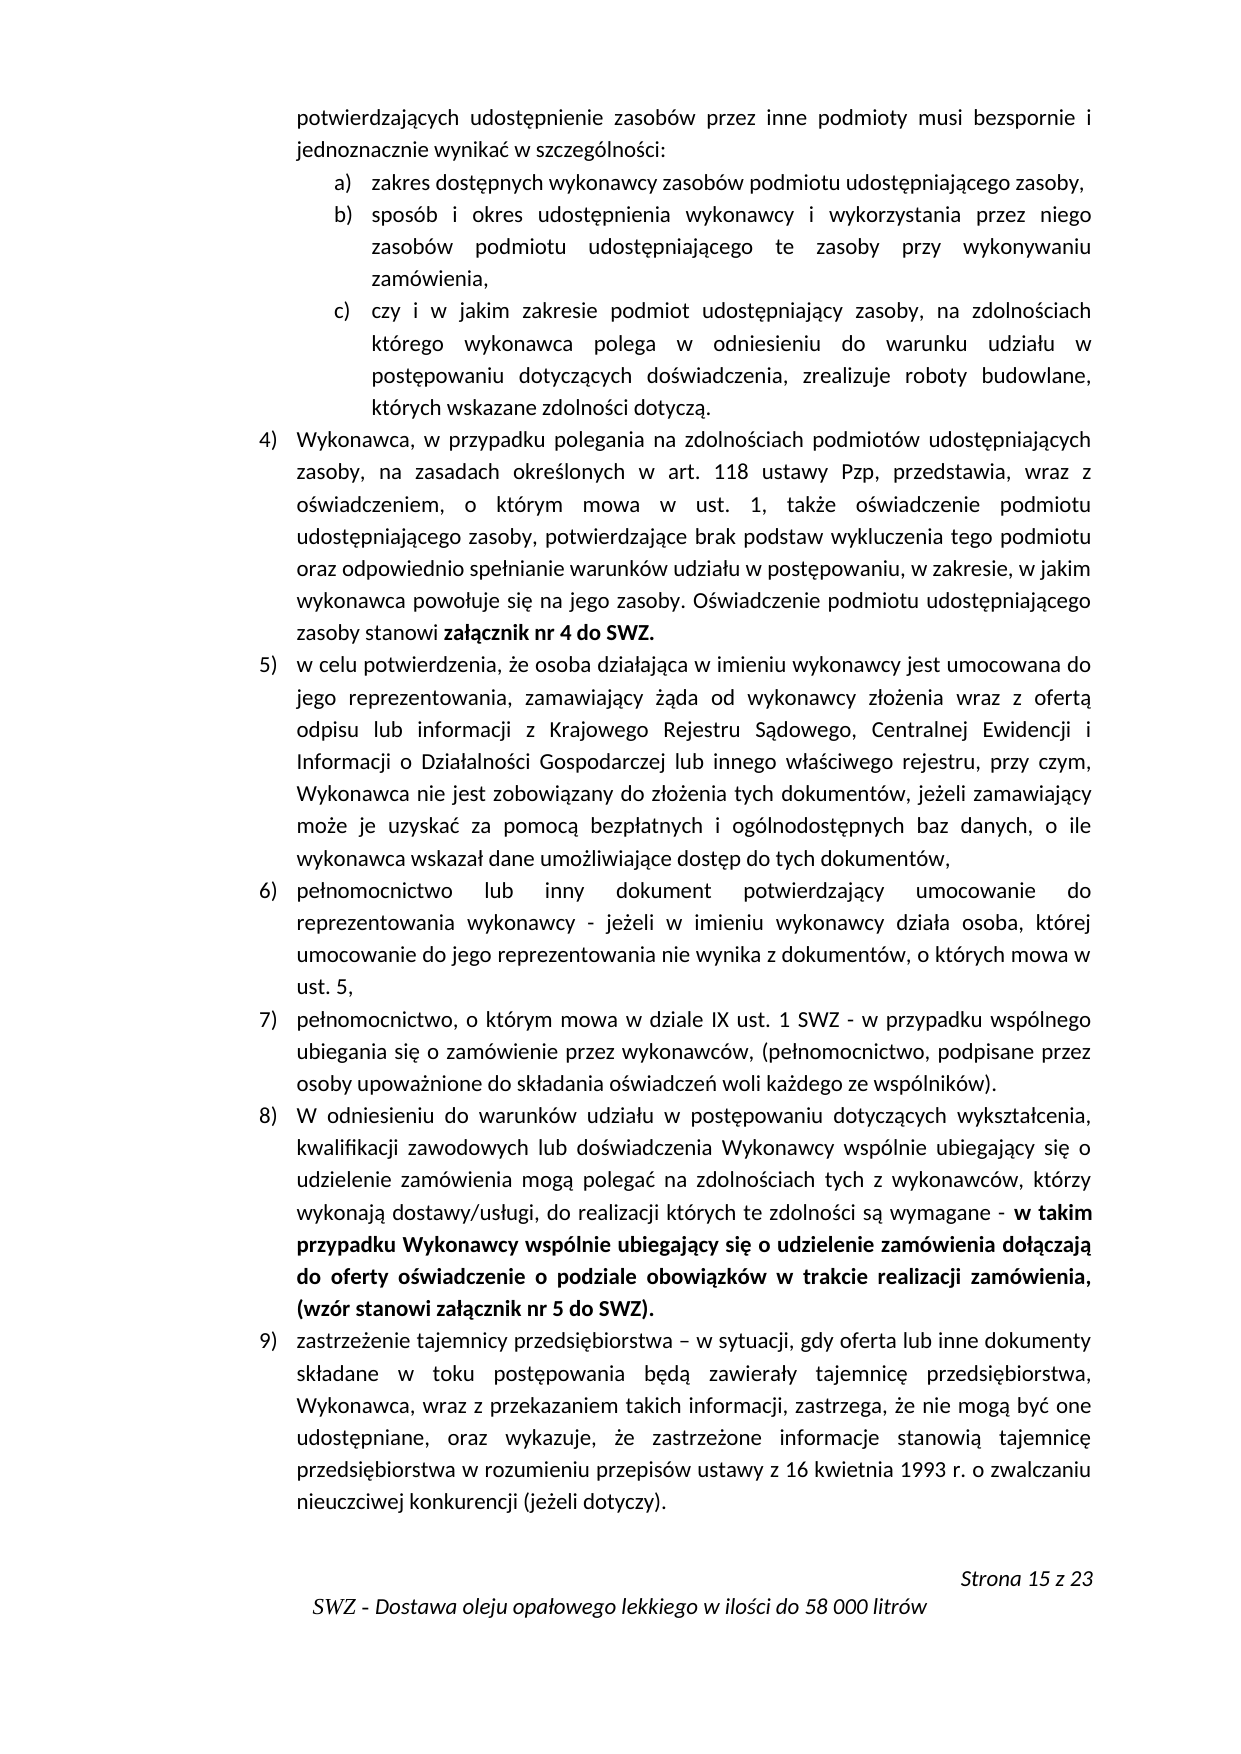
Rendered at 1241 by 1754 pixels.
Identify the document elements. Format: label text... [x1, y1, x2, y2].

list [259, 103, 1093, 164]
list w celu potwierdzenia, że osoba działająca w imieniu wykonawcy jest umocowana do jego reprezentowania, zamawiający żąda od wykonawcy złożenia wraz z ofertą odpisu lub informacji z Krajowego Rejestru Sądowego, Centralnej Ewidencji i Informacji o Działalności Gospodarczej lub innego właściwego rejestru, przy czym, Wykonawca nie jest zobowiązany do złożenia tych dokumentów, jeżeli zamawiający może je uzyskać za pomocą bezpłatnych i ogólnodostępnych baz danych, o ile wykonawca wskazał dane umożliwiające dostęp do tych dokumentów, [259, 651, 1093, 872]
list pełnomocnictwo, o którym mowa w dziale IX ust. 1 SWZ - w przypadku wspólnego ubiegania się o zamówienie przez wykonawców, (pełnomocnictwo, podpisane przez osoby upoważnione do składania oświadczeń woli każdego ze wspólników). [259, 1005, 1093, 1097]
list pełnomocnictwo lub inny dokument potwierdzający umocowanie do reprezentowania wykonawcy - jeżeli w imieniu wykonawcy działa osoba, której umocowanie do jego reprezentowania nie wynika z dokumentów, o których mowa w ust. 5, [259, 876, 1093, 1001]
list sposób i okres udostępnienia wykonawcy i wykorzystania przez niego zasobów podmiotu udostępniającego te zasoby przy wykonywaniu zamówienia, [334, 200, 1093, 292]
list czy i w jakim zakresie podmiot udostępniający zasoby, na zdolnościach którego wykonawca polega w odniesieniu do warunku udziału w postępowaniu dotyczących doświadczenia, zrealizuje roboty budowlane, których wskazane zdolności dotyczą. [334, 297, 1093, 421]
list zastrzeżenie tajemnicy przedsiębiorstwa – w sytuacji, gdy oferta lub inne dokumenty składane w toku postępowania będą zawierały tajemnicę przedsiębiorstwa, Wykonawca, wraz z przekazaniem takich informacji, zastrzega, że nie mogą być one udostępniane, oraz wykazuje, że zastrzeżone informacje stanowią tajemnicę przedsiębiorstwa w rozumieniu przepisów ustawy z 16 kwietnia 1993 r. o zwalczaniu nieuczciwej konkurencji (jeżeli dotyczy). [259, 1327, 1093, 1516]
list Wykonawca, w przypadku polegania na zdolnościach podmiotów udostępniających zasoby, na zasadach określonych w art. 118 ustawy Pzp, przedstawia, wraz z oświadczeniem, o którym mowa w ust. 1, także oświadczenie podmiotu udostępniającego zasoby, potwierdzające brak podstaw wykluczenia tego podmiotu oraz odpowiednio spełnianie warunków udziału w postępowaniu, w zakresie, w jakim wykonawca powołuje się na jego zasoby. Oświadczenie podmiotu udostępniającego zasoby stanowi załącznik nr 4 do SWZ. [259, 425, 1093, 646]
list zakres dostępnych wykonawcy zasobów podmiotu udostępniającego zasoby, [334, 168, 1093, 196]
list W odniesieniu do warunków udziału w postępowaniu dotyczących wykształcenia, kwalifikacji zawodowych lub doświadczenia Wykonawcy wspólnie ubiegający się o udzielenie zamówienia mogą polegać na zdolnościach tych z wykonawców, którzy wykonają dostawy/usługi, do realizacji których te zdolności są wymagane - w takim przypadku Wykonawcy wspólnie ubiegający się o udzielenie zamówienia dołączają do oferty oświadczenie o podziale obowiązków w trakcie realizacji zamówienia, (wzór stanowi załącznik nr 5 do SWZ). [259, 1101, 1093, 1322]
